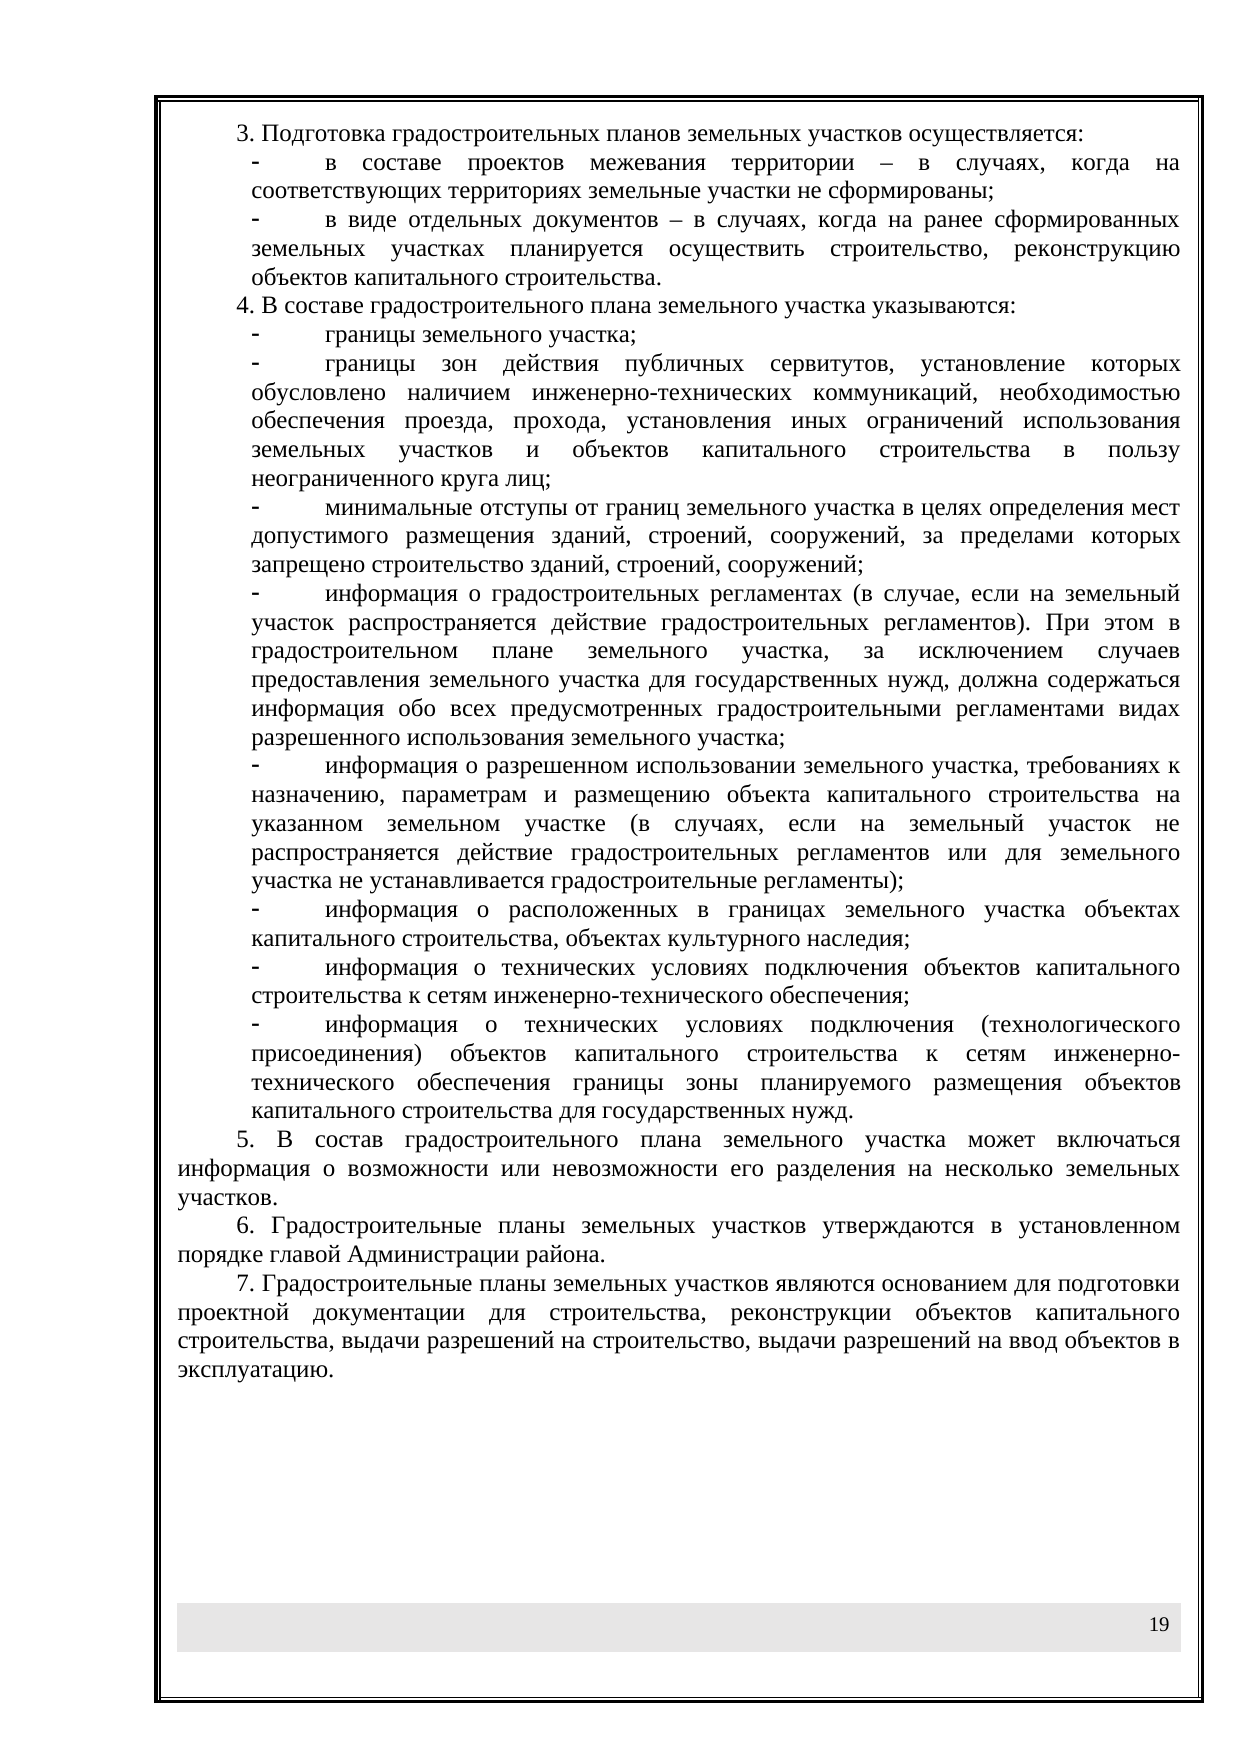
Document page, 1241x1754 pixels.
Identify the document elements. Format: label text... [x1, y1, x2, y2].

list информация о технических условиях подключения объектов капитального строительства к сетям инженерно-технического обеспечения; [251, 952, 1181, 1009]
text 3. Подготовка градостроительных планов земельных участков осуществляется: [177, 118, 1181, 147]
list информация о расположенных в границах земельного участка объектах капитального строительства, объектах культурного наследия; [251, 894, 1181, 952]
text 7. Градостроительные планы земельных участков являются основанием для подготовки проектной документации для строительства, реконструкции объектов капитального строительства, выдачи разрешений на строительство, выдачи разрешений на ввод объектов в эксплуатацию. [177, 1268, 1181, 1383]
list минимальные отступы от границ земельного участка в целях определения мест допустимого размещения зданий, строений, сооружений, за пределами которых запрещено строительство зданий, строений, сооружений; [251, 492, 1181, 578]
text 5. В состав градостроительного плана земельного участка может включаться информация о возможности или невозможности его разделения на несколько земельных участков. [177, 1124, 1181, 1211]
list границы зон действия публичных сервитутов, установление которых обусловлено наличием инженерно-технических коммуникаций, необходимостью обеспечения проезда, прохода, установления иных ограничений использования земельных участков и объектов капитального строительства в пользу неограниченного круга лиц; [251, 348, 1181, 492]
list информация о технических условиях подключения (технологического присоединения) объектов капитального строительства к сетям инженерно-технического обеспечения границы зоны планируемого размещения объектов капитального строительства для государственных нужд. [251, 1009, 1181, 1124]
text 4. В составе градостроительного плана земельного участка указываются: [177, 291, 1181, 319]
list границы земельного участка; [251, 319, 1181, 348]
list в составе проектов межевания территории – в случаях, когда на соответствующих территориях земельные участки не сформированы; [251, 147, 1181, 204]
text 6. Градостроительные планы земельных участков утверждаются в установленном порядке главой Администрации района. [177, 1211, 1181, 1268]
list информация о разрешенном использовании земельного участка, требованиях к назначению, параметрам и размещению объекта капитального строительства на указанном земельном участке (в случаях, если на земельный участок не распространяется действие градостроительных регламентов или для земельного участка не устанавливается градостроительные регламенты); [251, 751, 1181, 894]
list информация о градостроительных регламентах (в случае, если на земельный участок распространяется действие градостроительных регламентов). При этом в градостроительном плане земельного участка, за исключением случаев предоставления земельного участка для государственных нужд, должна содержаться информация обо всех предусмотренных градостроительными регламентами видах разрешенного использования земельного участка; [251, 578, 1181, 751]
list в виде отдельных документов – в случаях, когда на ранее сформированных земельных участках планируется осуществить строительство, реконструкцию объектов капитального строительства. [251, 204, 1181, 291]
